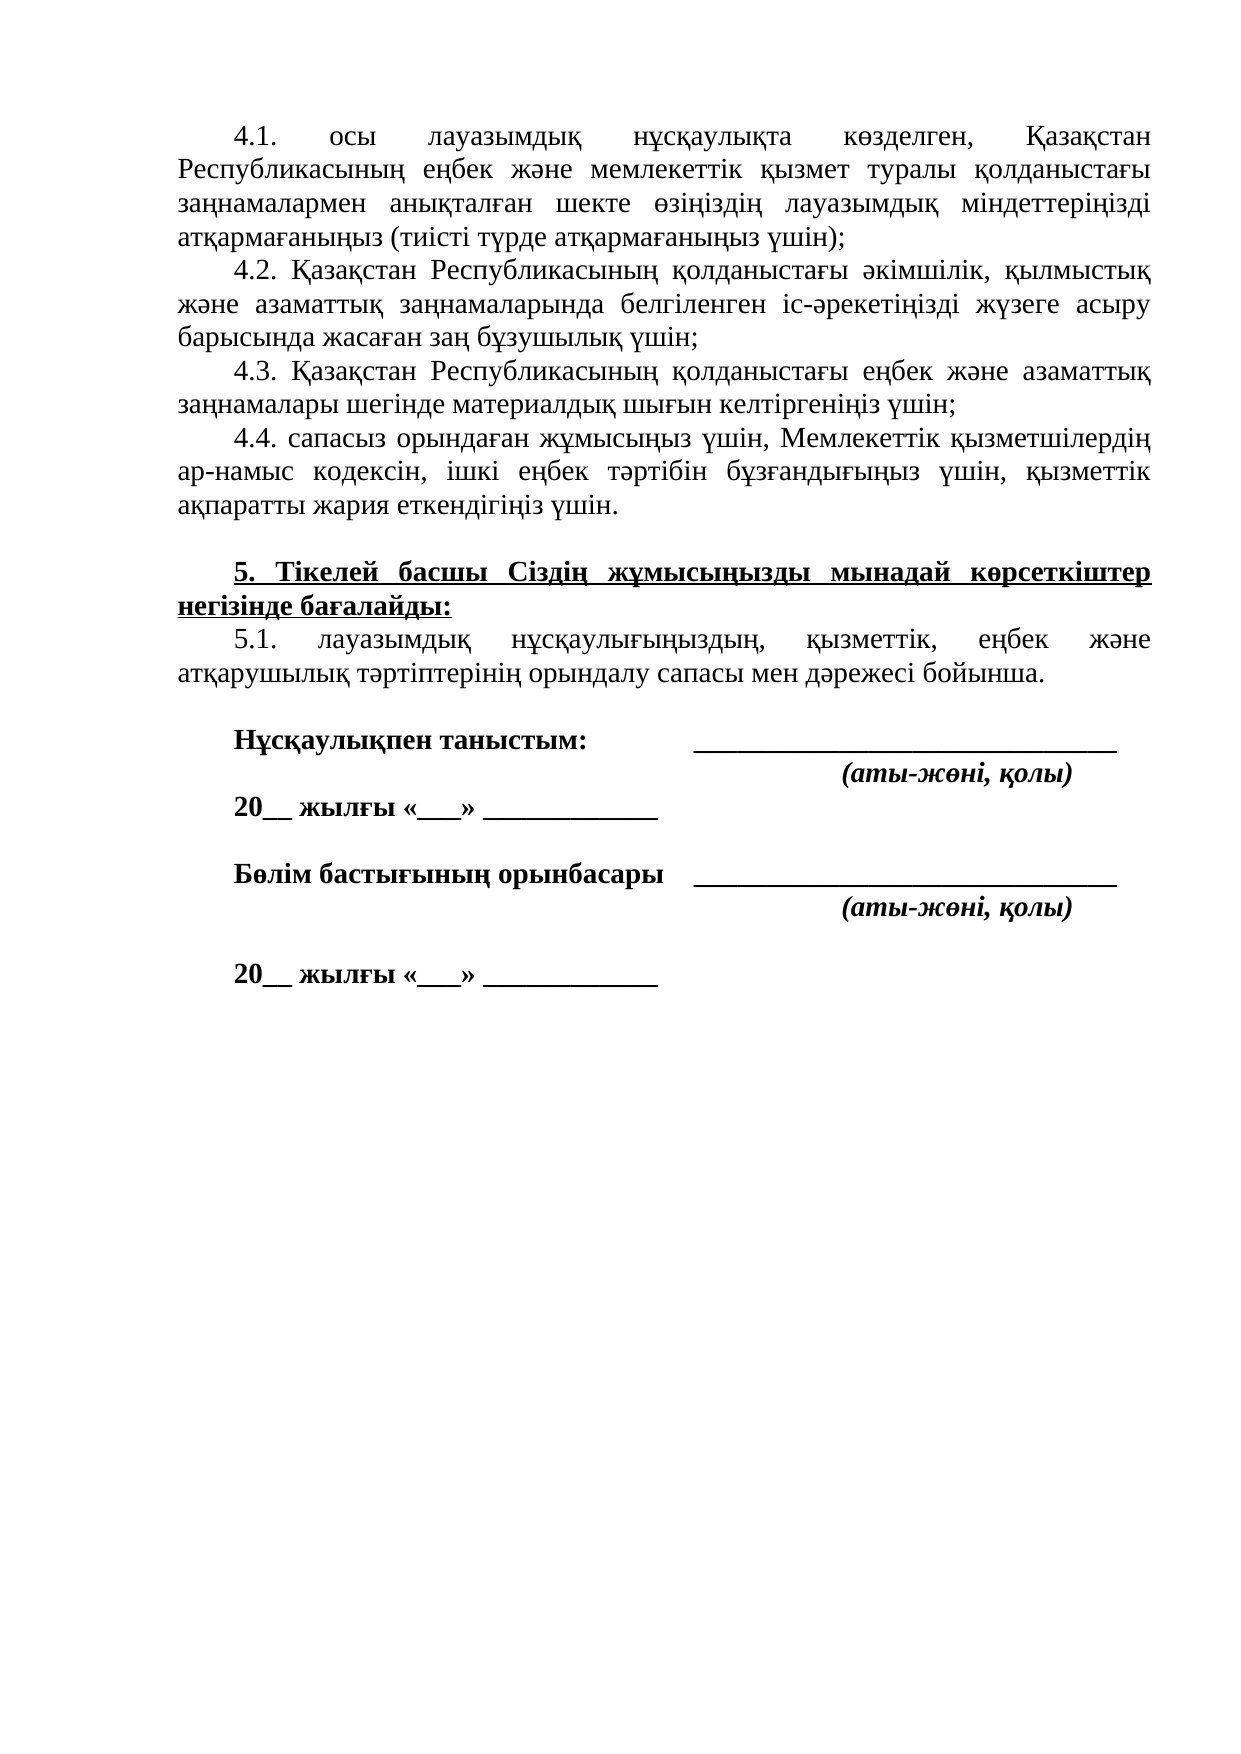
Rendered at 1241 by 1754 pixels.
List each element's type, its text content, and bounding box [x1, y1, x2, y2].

text 4.4. сапасыз орындаған жұмысыңыз үшін, Мемлекеттік қызметшілердің ар-намыс кодексін, ішкі еңбек тәртібін бұзғандығыңыз үшін, қызметтік ақпаратты жария еткендігіңіз үшін. [177, 420, 1152, 521]
text 5.1. лауазымдық нұсқаулығыңыздың, қызметтік, еңбек және атқарушылық тәртіптерінің орындалу сапасы мен дәрежесі бойынша. [177, 621, 1152, 688]
text 5. Тікелей басшы Сіздің жұмысыңызды мынадай көрсеткіштер негізінде бағалайды: [177, 554, 1152, 621]
text Нұсқаулықпен таныстым: _____________________________ [177, 722, 1152, 755]
text Бөлім бастығының орынбасары _____________________________ [177, 856, 1152, 889]
text (аты-жөні, қолы) [177, 889, 1152, 923]
text 4.2. Қазақстан Республикасының қолданыстағы әкімшілік, қылмыстық және азаматтық заңнамаларында белгіленген іс-әрекетіңізді жүзеге асыру барысында жасаған заң бұзушылық үшін; [177, 252, 1152, 353]
text 20__ жылғы «___» ____________ [177, 957, 1152, 990]
text 20__ жылғы «___» ____________ [177, 789, 1152, 822]
text 4.1. осы лауазымдық нұсқаулықта көзделген, Қазақстан Республикасының еңбек және мемлекеттік қызмет туралы қолданыстағы заңнамалармен анықталған шекте өзіңіздің лауазымдық міндеттеріңізді атқармағаныңыз (тиісті түрде атқармағаныңыз үшін); [177, 118, 1152, 252]
text 4.3. Қазақстан Республикасының қолданыстағы еңбек және азаматтық заңнамалары шегінде материалдық шығын келтіргеніңіз үшін; [177, 353, 1152, 420]
text (аты-жөні, қолы) [177, 755, 1152, 789]
